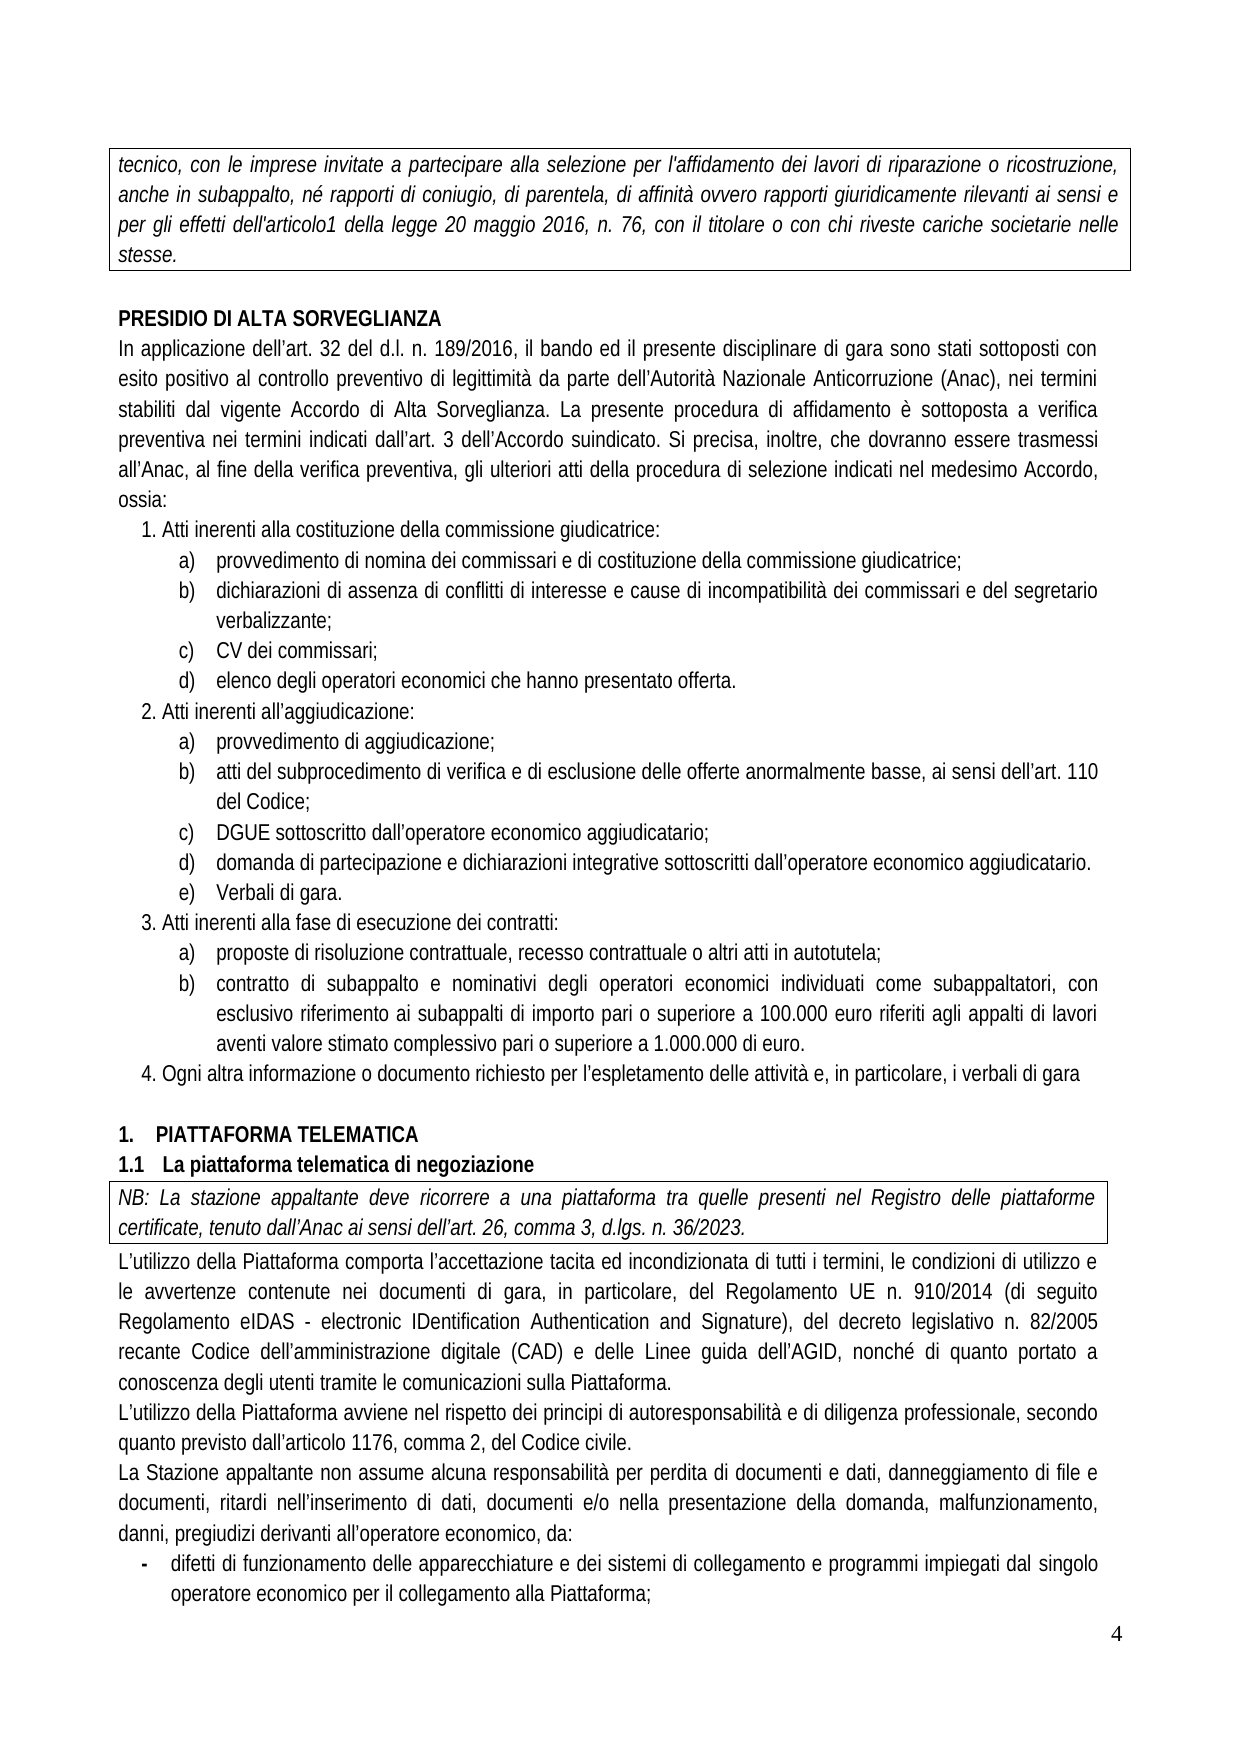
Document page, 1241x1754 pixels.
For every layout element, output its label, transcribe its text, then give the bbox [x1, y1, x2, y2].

subtitle PIATTAFORMA TELEMATICA [118, 1121, 1122, 1147]
list provvedimento di nomina dei commissari e di costituzione della commissione giudicatrice; [178, 547, 1099, 573]
list domanda di partecipazione e dichiarazioni integrative sottoscritti dall’operatore economico aggiudicatario. [178, 849, 1099, 875]
text In applicazione dell’art. 32 del d.l. n. 189/2016, il bando ed il presente disciplinare di gara sono stati sottoposti con esito positivo al controllo preventivo di legittimità da parte dell’Autorità Nazionale Anticorruzione (Anac), nei termini stabiliti dal vigente Accordo di Alta Sorveglianza. La presente procedura di affidamento è sottoposta a verifica preventiva nei termini indicati dall’art. 3 dell’Accordo suindicato. Si precisa, inoltre, che dovranno essere trasmessi all’Anac, al fine della verifica preventiva, gli ulteriori atti della procedura di selezione indicati nel medesimo Accordo, ossia: [118, 335, 1099, 512]
list DGUE sottoscritto dall’operatore economico aggiudicatario; [178, 818, 1099, 845]
text La Stazione appaltante non assume alcuna responsabilità per perdita di documenti e dati, danneggiamento di file e documenti, ritardi nell’inserimento di dati, documenti e/o nella presentazione della domanda, malfunzionamento, danni, pregiudizi derivanti all’operatore economico, da: [118, 1459, 1099, 1546]
list CV dei commissari; [178, 637, 1099, 663]
text L’utilizzo della Piattaforma comporta l’accettazione tacita ed incondizionata di tutti i termini, le condizioni di utilizzo e le avvertenze contenute nei documenti di gara, in particolare, del Regolamento UE n. 910/2014 (di seguito Regolamento eIDAS - electronic IDentification Authentication and Signature), del decreto legislativo n. 82/2005 recante Codice dell’amministrazione digitale (CAD) e delle Linee guida dell’AGID, nonché di quanto portato a conoscenza degli utenti tramite le comunicazioni sulla Piattaforma. [118, 1248, 1099, 1395]
list contratto di subappalto e nominativi degli operatori economici individuati come subappaltatori, con esclusivo riferimento ai subappalti di importo pari o superiore a 100.000 euro riferiti agli appalti di lavori aventi valore stimato complessivo pari o superiore a 1.000.000 di euro. [178, 969, 1099, 1056]
text 2. Atti inerenti all’aggiudicazione: [141, 698, 1099, 724]
list atti del subprocedimento di verifica e di esclusione delle offerte anormalmente basse, ai sensi dell’art. 110 del Codice; [178, 758, 1099, 814]
list dichiarazioni di assenza di conflitti di interesse e cause di incompatibilità dei commissari e del segretario verbalizzante; [178, 577, 1099, 633]
text 3. Atti inerenti alla fase di esecuzione dei contratti: [141, 909, 1099, 935]
text PRESIDIO DI ALTA SORVEGLIANZA [118, 305, 1122, 331]
text 1. Atti inerenti alla costituzione della commissione giudicatrice: [141, 516, 1099, 543]
list proposte di risoluzione contrattuale, recesso contrattuale o altri atti in autotutela; [178, 939, 1099, 966]
text L’utilizzo della Piattaforma avviene nel rispetto dei principi di autoresponsabilità e di diligenza professionale, secondo quanto previsto dall’articolo 1176, comma 2, del Codice civile. [118, 1399, 1099, 1455]
list provvedimento di aggiudicazione; [178, 728, 1099, 754]
list Verbali di gara. [178, 879, 1099, 905]
subtitle La piattaforma telematica di negoziazione [118, 1151, 1122, 1177]
list difetti di funzionamento delle apparecchiature e dei sistemi di collegamento e programmi impiegati dal singolo operatore economico per il collegamento alla Piattaforma; [141, 1550, 1098, 1606]
text 4. Ogni altra informazione o documento richiesto per l’espletamento delle attività e, in particolare, i verbali di gara [141, 1060, 1099, 1086]
list elenco degli operatori economici che hanno presentato offerta. [178, 667, 1099, 694]
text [110, 149, 1130, 270]
text NB: La stazione appaltante deve ricorrere a una piattaforma tra quelle presenti nel Registro delle piattaforme certificate, tenuto dall’Anac ai sensi dell’art. 26, comma 3, d.lgs. n. 36/2023. [110, 1182, 1107, 1243]
